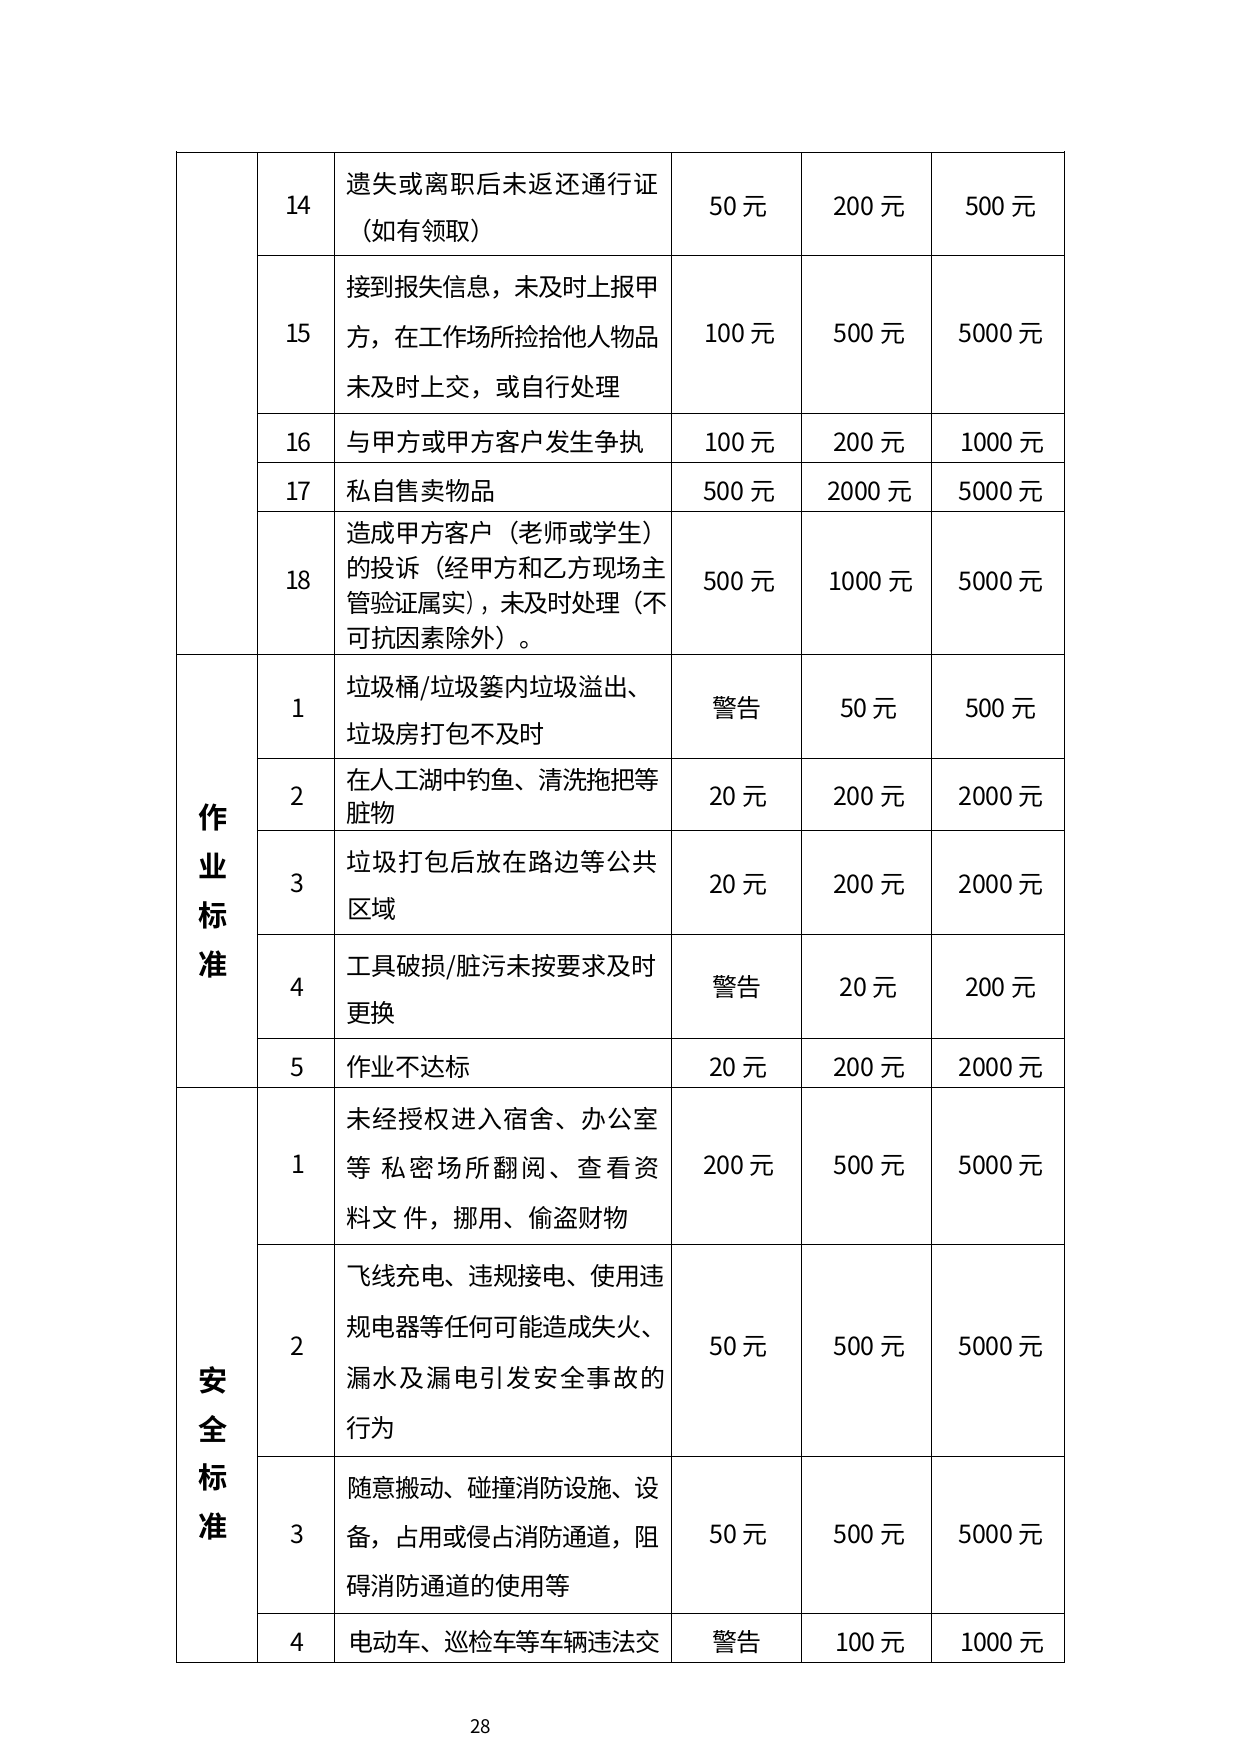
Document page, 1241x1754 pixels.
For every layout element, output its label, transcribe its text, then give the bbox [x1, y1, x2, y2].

table_cell 500 元 [802, 1088, 931, 1244]
table_header 遗失或离职后未返还通行证 （如有领取） [335, 153, 671, 255]
table_header 14 [258, 153, 334, 255]
table_cell 200 元 [802, 1039, 931, 1087]
table_cell 4 [258, 1614, 334, 1662]
table_cell 50 元 [672, 1457, 801, 1613]
table_cell 4 [258, 935, 334, 1037]
table_cell 200 元 [932, 935, 1064, 1037]
table_cell 3 [258, 831, 334, 933]
table_cell 500 元 [932, 655, 1064, 758]
table_cell 2000 元 [932, 1039, 1064, 1087]
table_cell 17 [258, 463, 334, 511]
table_cell 200 元 [802, 759, 931, 830]
table_cell 2000 元 [802, 463, 931, 511]
table_cell 1000 元 [932, 414, 1064, 462]
table_cell 2000 元 [932, 759, 1064, 830]
table_cell 500 元 [802, 256, 931, 413]
table_cell 50 元 [672, 1245, 801, 1456]
table_cell 警告 [672, 935, 801, 1037]
table_cell 安 全 标 准 [177, 1088, 257, 1662]
table_cell 警告 [672, 1614, 801, 1662]
table_cell 200 元 [672, 1088, 801, 1244]
table_cell 警告 [672, 655, 801, 758]
table_cell 5000 元 [932, 1088, 1064, 1244]
table_cell 20 元 [672, 1039, 801, 1087]
table_cell 15 [258, 256, 334, 413]
table_cell 垃圾打包后放在路边等公共 区域 [335, 831, 671, 933]
table_cell 作业不达标 [335, 1039, 671, 1087]
table_cell 500 元 [672, 512, 801, 654]
table_cell 1 [258, 1088, 334, 1244]
table_cell 与甲方或甲方客户发生争执 [335, 414, 671, 462]
table_cell 500 元 [672, 463, 801, 511]
table_cell 5000 元 [932, 512, 1064, 654]
table_cell 5000 元 [932, 256, 1064, 413]
table_cell 接到报失信息，未及时上报甲 方，在工作场所捡拾他人物品 未及时上交，或自行处理 [335, 256, 671, 413]
table_cell 1000 元 [802, 512, 931, 654]
table_cell 造成甲方客户（老师或学生） 的投诉（经甲方和乙方现场主 管验证属实），未及时处理（不 可抗因素除外）。 [335, 512, 671, 654]
table_cell 200 元 [802, 414, 931, 462]
table_cell 18 [258, 512, 334, 654]
table_cell 未经授权进入宿舍、办公室等 私密场所翻阅、查看资料文 件，挪用、偷盗财物 [335, 1088, 671, 1244]
table_cell 200 元 [802, 831, 931, 933]
table_cell 5000 元 [932, 1457, 1064, 1613]
table_cell 500 元 [802, 1245, 931, 1456]
table_cell 20 元 [672, 831, 801, 933]
table_cell 5 [258, 1039, 334, 1087]
table_cell 在人工湖中钓鱼、清洗拖把等 脏物 [335, 759, 671, 830]
table_cell 5000 元 [932, 463, 1064, 511]
table_cell 1000 元 [932, 1614, 1064, 1662]
table_cell 2 [258, 759, 334, 830]
table_cell 2 [258, 1245, 334, 1456]
table_cell 50 元 [802, 655, 931, 758]
table_cell 工具破损/脏污未按要求及时 更换 [335, 935, 671, 1037]
table_header 500 元 [932, 153, 1064, 255]
table_cell 100 元 [672, 414, 801, 462]
table_cell 飞线充电、违规接电、使用违 规电器等任何可能造成失火、 漏水及漏电引发安全事故的 行为 [335, 1245, 671, 1456]
table_cell 作 业 标 准 [177, 655, 257, 1087]
table_cell 20 元 [672, 759, 801, 830]
table_header 200 元 [802, 153, 931, 255]
table_header [177, 153, 257, 654]
table_cell 100 元 [672, 256, 801, 413]
table_cell 20 元 [802, 935, 931, 1037]
table_cell 500 元 [802, 1457, 931, 1613]
table_cell 随意搬动、碰撞消防设施、设 备，占用或侵占消防通道，阻 碍消防通道的使用等 [335, 1457, 671, 1613]
table_header 50 元 [672, 153, 801, 255]
table_cell 16 [258, 414, 334, 462]
table_cell 3 [258, 1457, 334, 1613]
table_cell 100 元 [802, 1614, 931, 1662]
table_cell 垃圾桶/垃圾篓内垃圾溢出、 垃圾房打包不及时 [335, 655, 671, 758]
table_cell 2000 元 [932, 831, 1064, 933]
table_cell 1 [258, 655, 334, 758]
table_cell 私自售卖物品 [335, 463, 671, 511]
table_cell 电动车、巡检车等车辆违法交 [335, 1614, 671, 1662]
table_cell 5000 元 [932, 1245, 1064, 1456]
